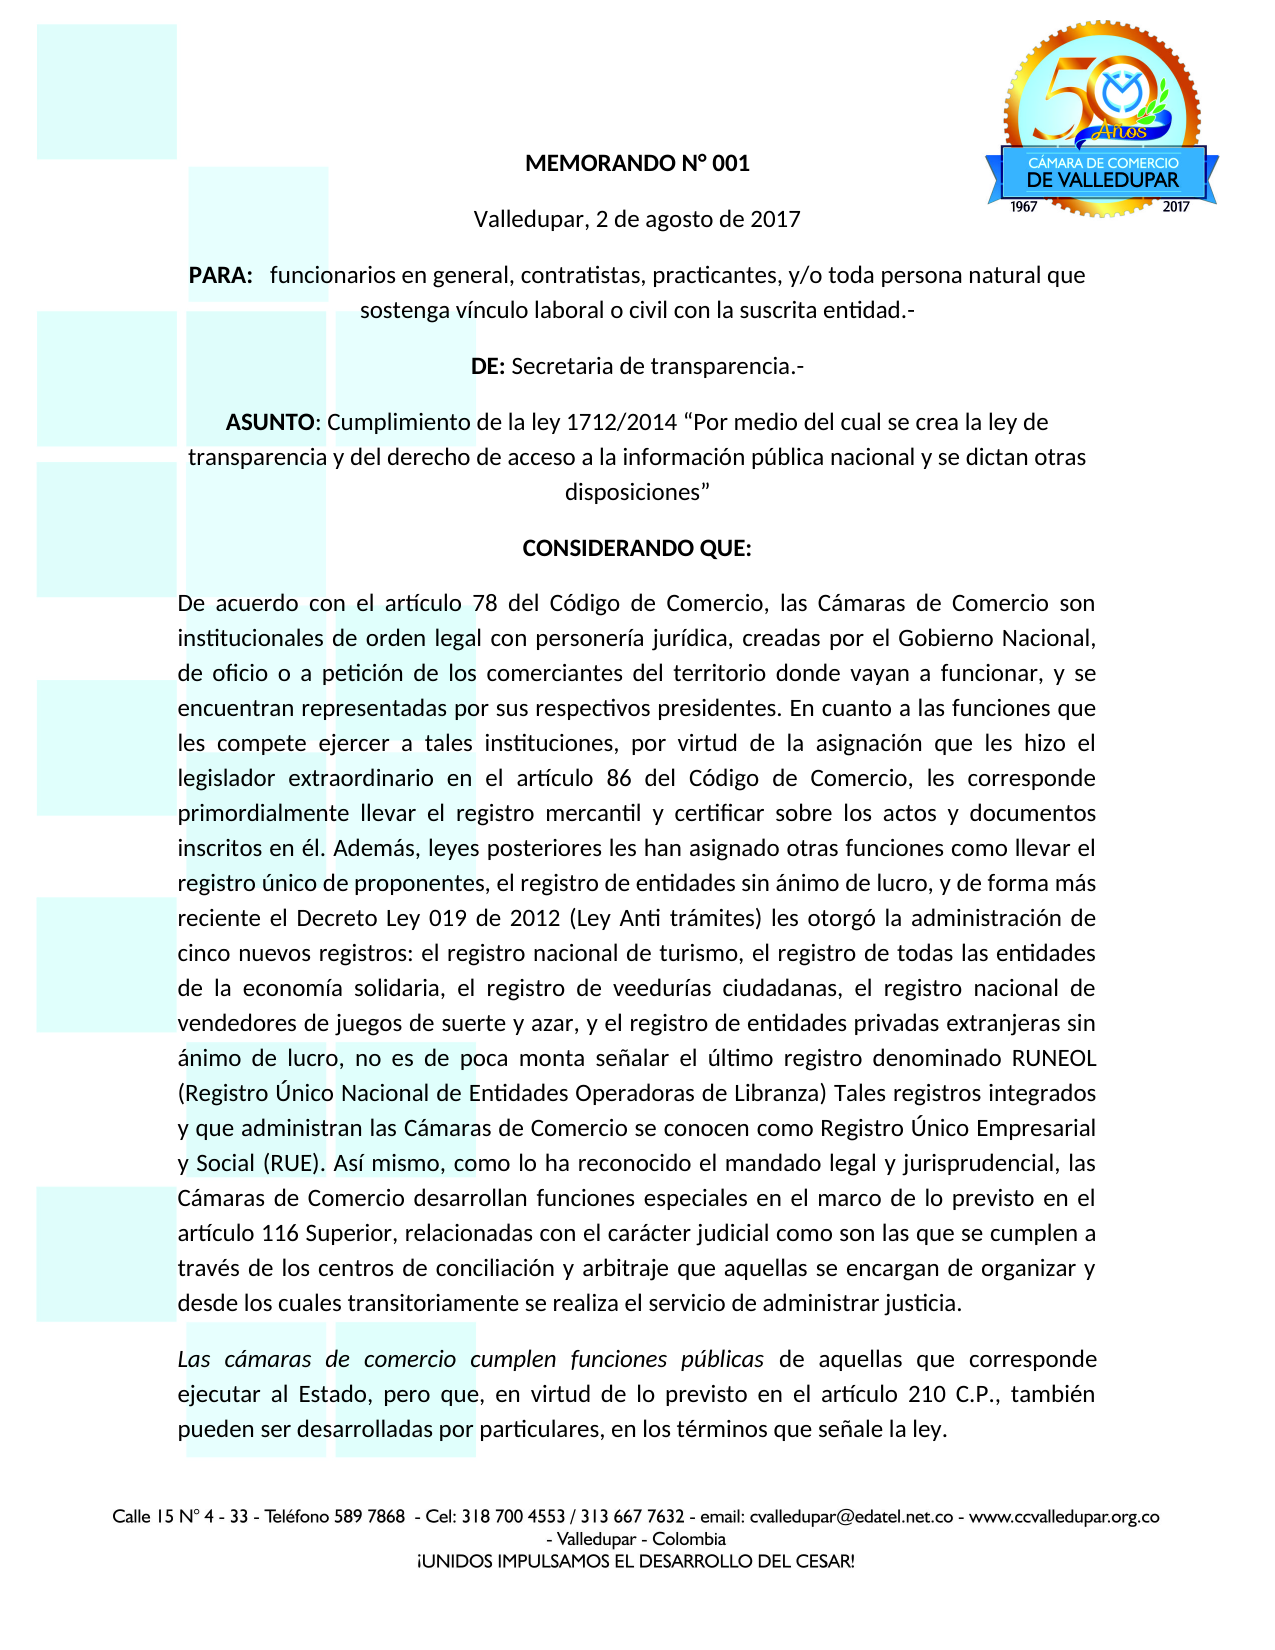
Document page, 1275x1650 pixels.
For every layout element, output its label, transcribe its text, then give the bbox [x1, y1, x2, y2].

text De acuerdo con el artículo 78 del Código de Comercio, las Cámaras de Comercio son institucionales de orden legal con personería jurídica, creadas por el Gobierno Nacional, de oficio o a petición de los comerciantes del territorio donde vayan a funcionar, y se encuentran representadas por sus respectivos presidentes. En cuanto a las funciones que les compete ejercer a tales instituciones, por virtud de la asignación que les hizo el legislador extraordinario en el artículo 86 del Código de Comercio, les corresponde primordialmente llevar el registro mercantil y certificar sobre los actos y documentos inscritos en él. Además, leyes posteriores les han asignado otras funciones como llevar el registro único de proponentes, el registro de entidades sin ánimo de lucro, y de forma más reciente el Decreto Ley 019 de 2012 (Ley Anti trámites) les otorgó la administración de cinco nuevos registros: el registro nacional de turismo, el registro de todas las entidades de la economía solidaria, el registro de veedurías ciudadanas, el registro nacional de vendedores de juegos de suerte y azar, y el registro de entidades privadas extranjeras sin ánimo de lucro, no es de poca monta señalar el último registro denominado RUNEOL (Registro Único Nacional de Entidades Operadoras de Libranza) Tales registros integrados y que administran las Cámaras de Comercio se conocen como Registro Único Empresarial y Social (RUE). Así mismo, como lo ha reconocido el mandado legal y jurisprudencial, las Cámaras de Comercio desarrollan funciones especiales en el marco de lo previsto en el artículo 116 Superior, relacionadas con el carácter judicial como son las que se cumplen a través de los centros de conciliación y arbitraje que aquellas se encargan de organizar y desde los cuales transitoriamente se realiza el servicio de administrar justicia. [177, 588, 1098, 1318]
text CONSIDERANDO QUE: [177, 532, 1098, 562]
picture [36, 20, 1220, 1584]
text Las cámaras de comercio cumplen funciones públicas de aquellas que corresponde ejecutar al Estado, pero que, en virtud de lo previsto en el artículo 210 C.P., también pueden ser desarrolladas por particulares, en los términos que señale la ley. [177, 1343, 1098, 1444]
text ASUNTO: Cumplimiento de la ley 1712/2014 “Por medio del cual se crea la ley de transparencia y del derecho de acceso a la información pública nacional y se dictan otras disposiciones” [177, 406, 1098, 506]
text MEMORANDO N° 001 [177, 148, 1098, 178]
text DE: Secretaria de transparencia.- [177, 350, 1098, 381]
text Valledupar, 2 de agosto de 2017 [177, 203, 1098, 234]
text PARA: funcionarios en general, contratistas, practicantes, y/o toda persona natural que sostenga vínculo laboral o civil con la suscrita entidad.- [177, 259, 1098, 325]
